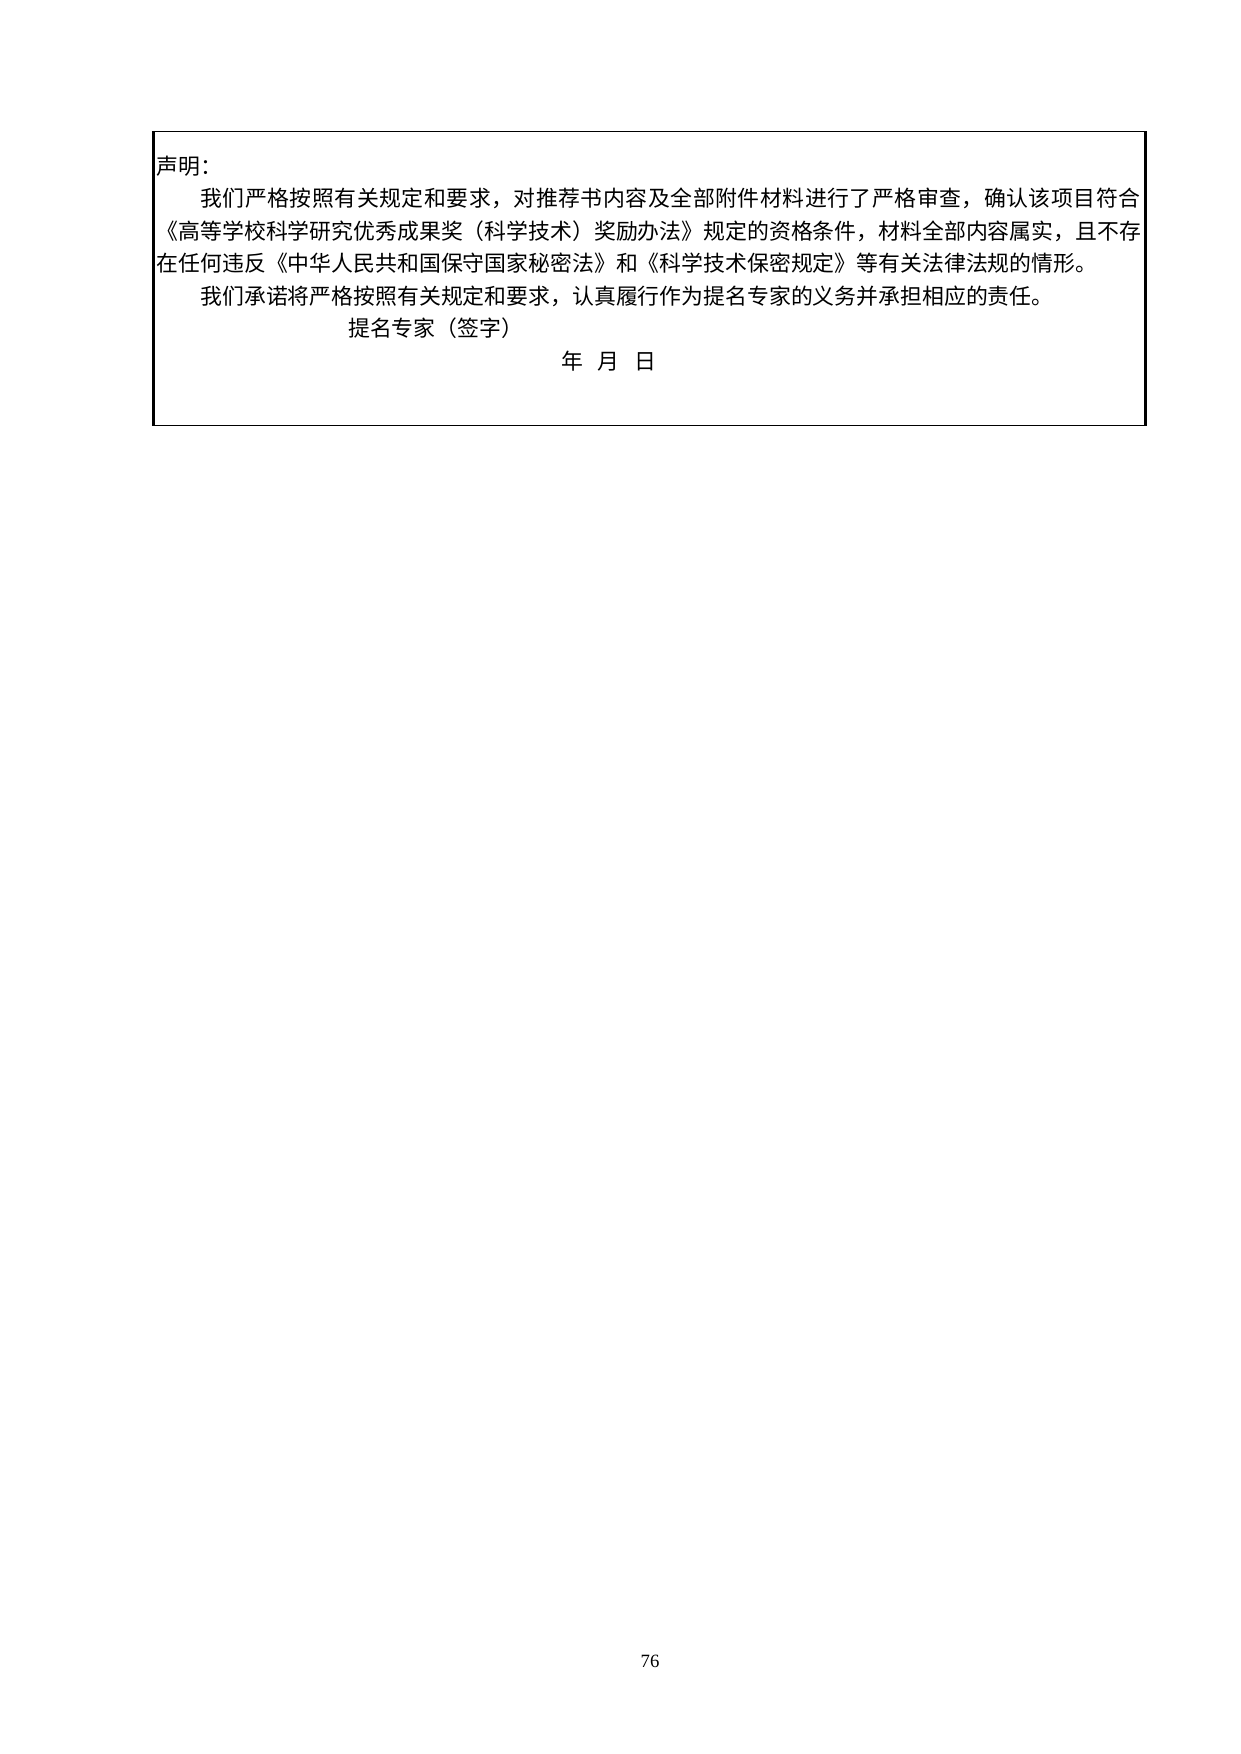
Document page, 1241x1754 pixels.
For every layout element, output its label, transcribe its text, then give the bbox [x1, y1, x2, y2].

table_cell 声明： 我们严格按照有关规定和要求，对推荐书内容及全部附件材料进行了严格审查，确认该项目符合《高等学校科学研究优秀成果奖（科学技术）奖励办法》规定的资格条件，材料全部内容属实，且不存在任何违反《中华人民共和国保守国家秘密法》和《科学技术保密规定》等有关法律法规的情形。 我们承诺将严格按照有关规定和要求，认真履行作为提名专家的义务并承担相应的责任。 提名专家（签字） 年 月 日 [155, 132, 1144, 425]
